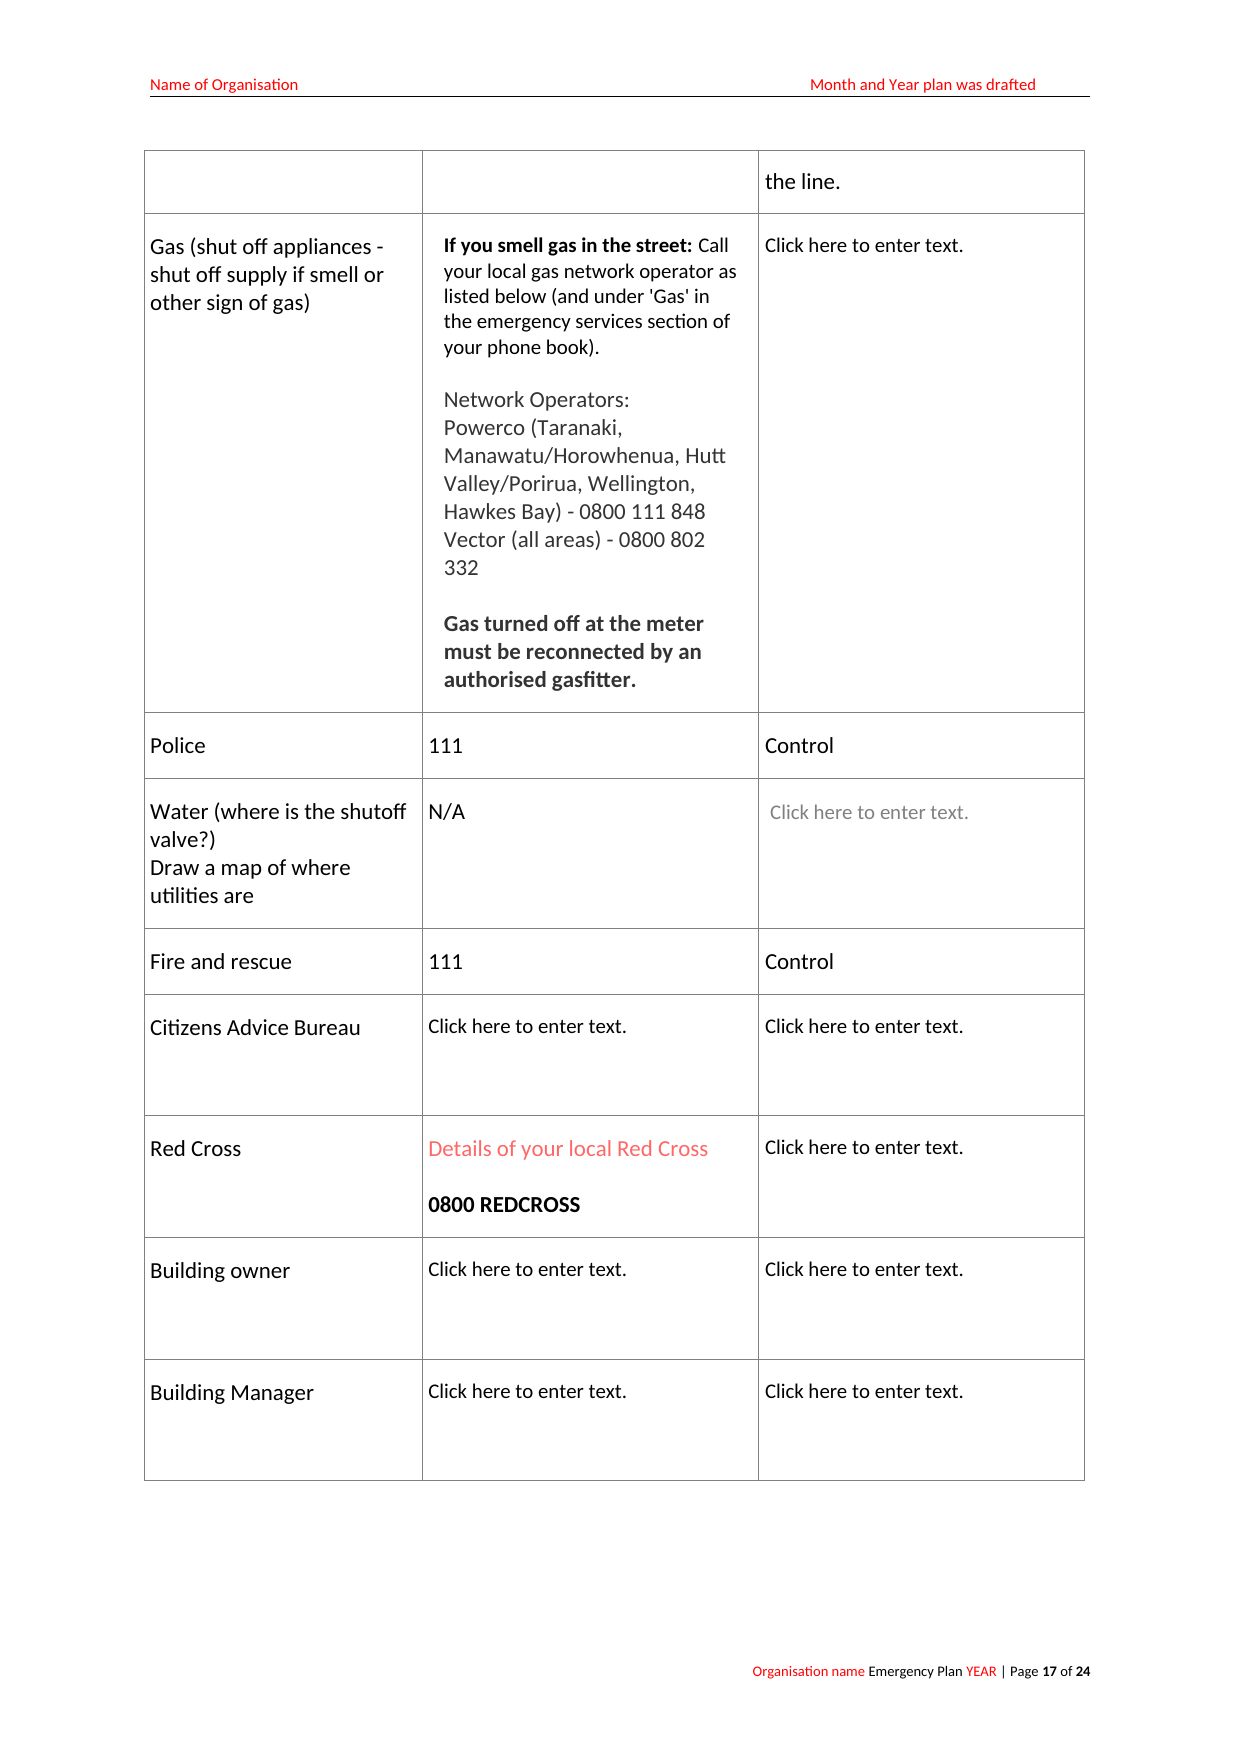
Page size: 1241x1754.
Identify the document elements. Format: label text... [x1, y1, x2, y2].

table_cell 111 [423, 713, 758, 777]
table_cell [759, 151, 1084, 213]
table_cell N/A [423, 779, 758, 927]
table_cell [423, 151, 758, 213]
table_cell Building Manager [145, 1360, 422, 1480]
table_cell Gas (shut off appliances - shut off supply if smell or other sign of gas) [145, 214, 422, 712]
table_cell 111 [423, 929, 758, 993]
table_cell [145, 151, 422, 213]
table_cell Control [759, 713, 1084, 777]
table_cell Citizens Advice Bureau [145, 995, 422, 1115]
table_cell Control [759, 929, 1084, 993]
table_cell If you smell gas in the street: Call your local gas network operator as listed below (and under 'Gas' in the emergency services section of your phone book). Network Operators: Powerco (Taranaki, Manawatu/Horowhenua, Hutt Valley/Porirua, Wellington, Hawkes Bay) - 0800 111 848 Vector (all areas) - 0800 802 332 Gas turned off at the meter must be reconnected by an authorised gasfitter. [423, 214, 758, 712]
table_cell Red Cross [145, 1116, 422, 1237]
table_cell 0800 REDCROSS [423, 1116, 758, 1237]
table_cell Police [145, 713, 422, 777]
table_cell Building owner [145, 1238, 422, 1358]
table_cell [759, 779, 1084, 927]
table_cell Fire and rescue [145, 929, 422, 993]
table_cell Water (where is the shutoff valve?) Draw a map of where utilities are [145, 779, 422, 927]
